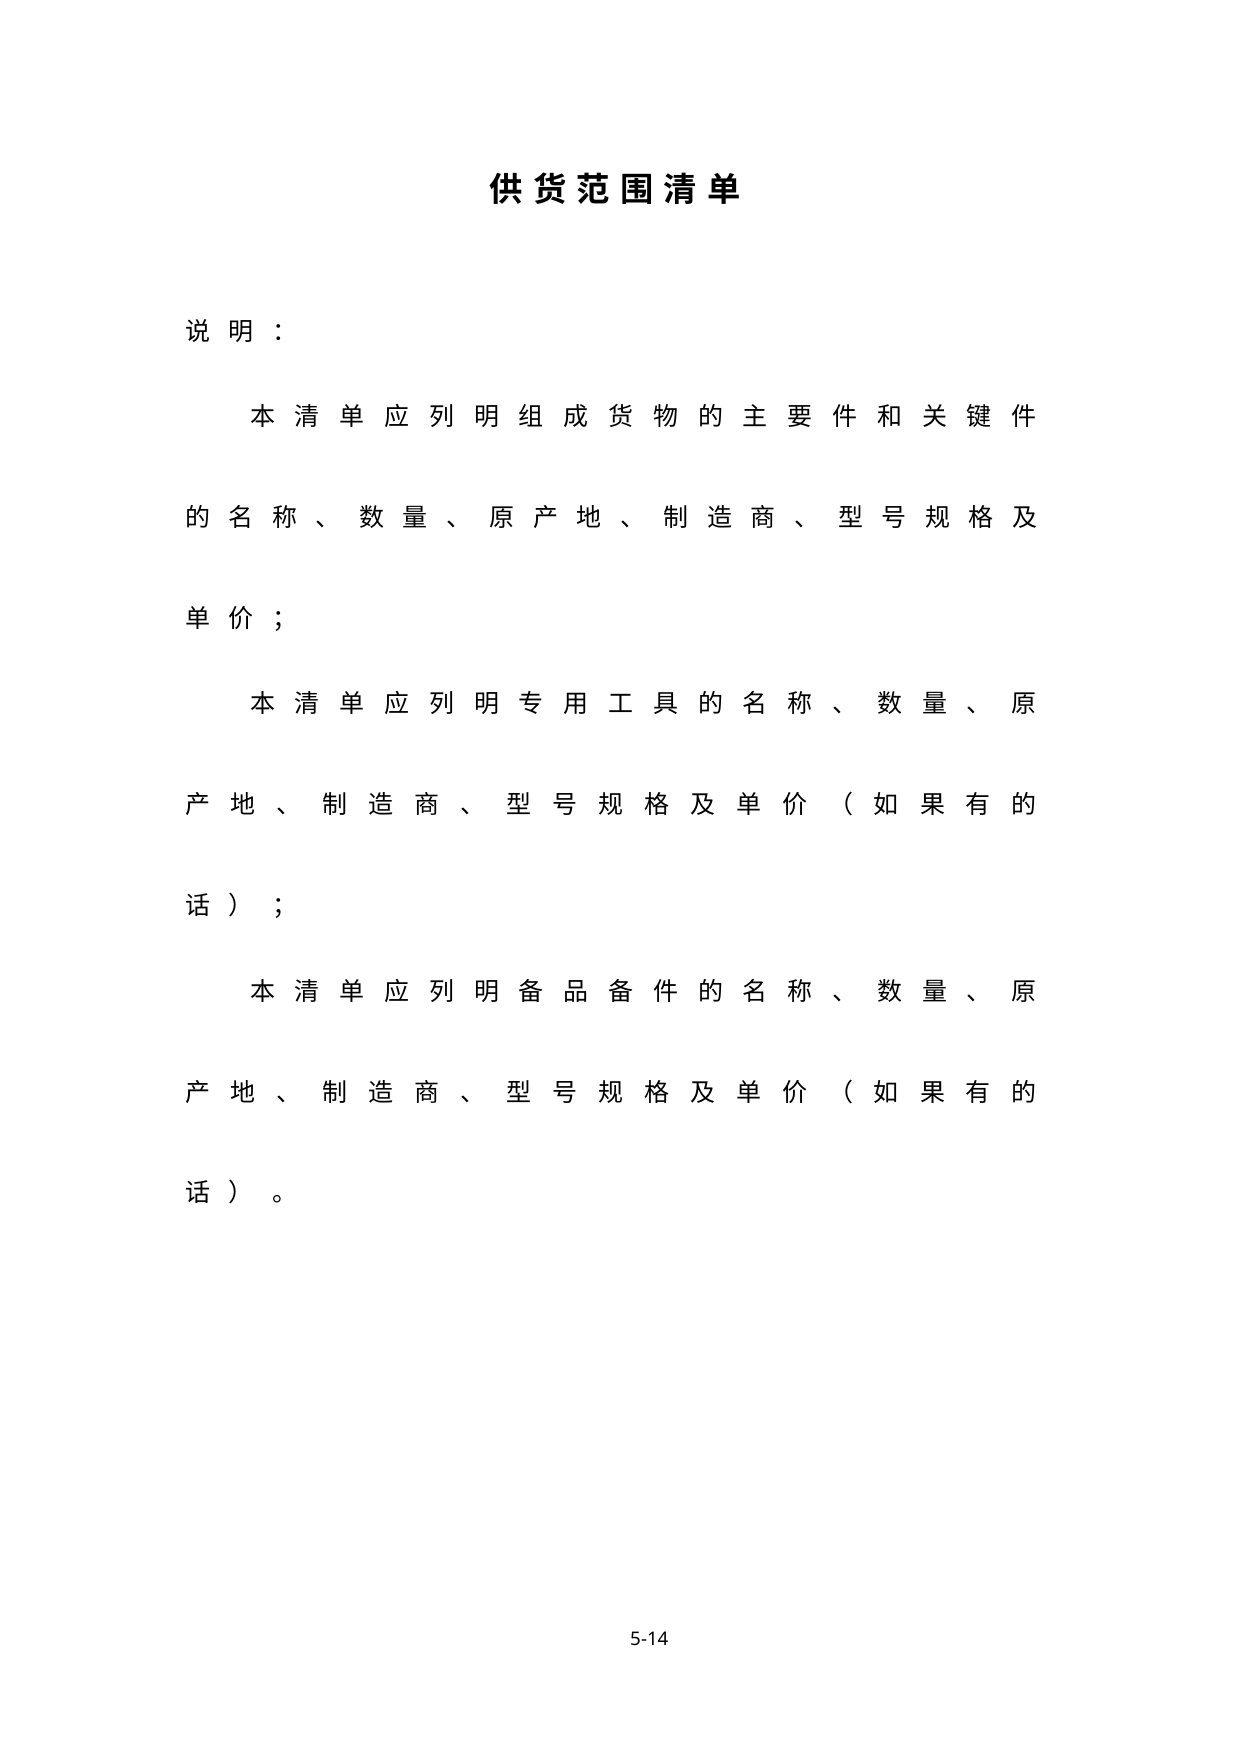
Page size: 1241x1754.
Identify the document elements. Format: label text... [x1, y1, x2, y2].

text 本清单应列明专用工具的名称、数量、原产地、制造商、型号规格及单价（如果有的话）； [185, 668, 1056, 937]
text 本清单应列明备品备件的名称、数量、原产地、制造商、型号规格及单价（如果有的话）。 [185, 956, 1056, 1225]
text 本清单应列明组成货物的主要件和关键件的名称、数量、原产地、制造商、型号规格及单价； [185, 381, 1056, 650]
text 供货范围清单 [185, 153, 1056, 221]
text 说明： [185, 296, 1056, 363]
